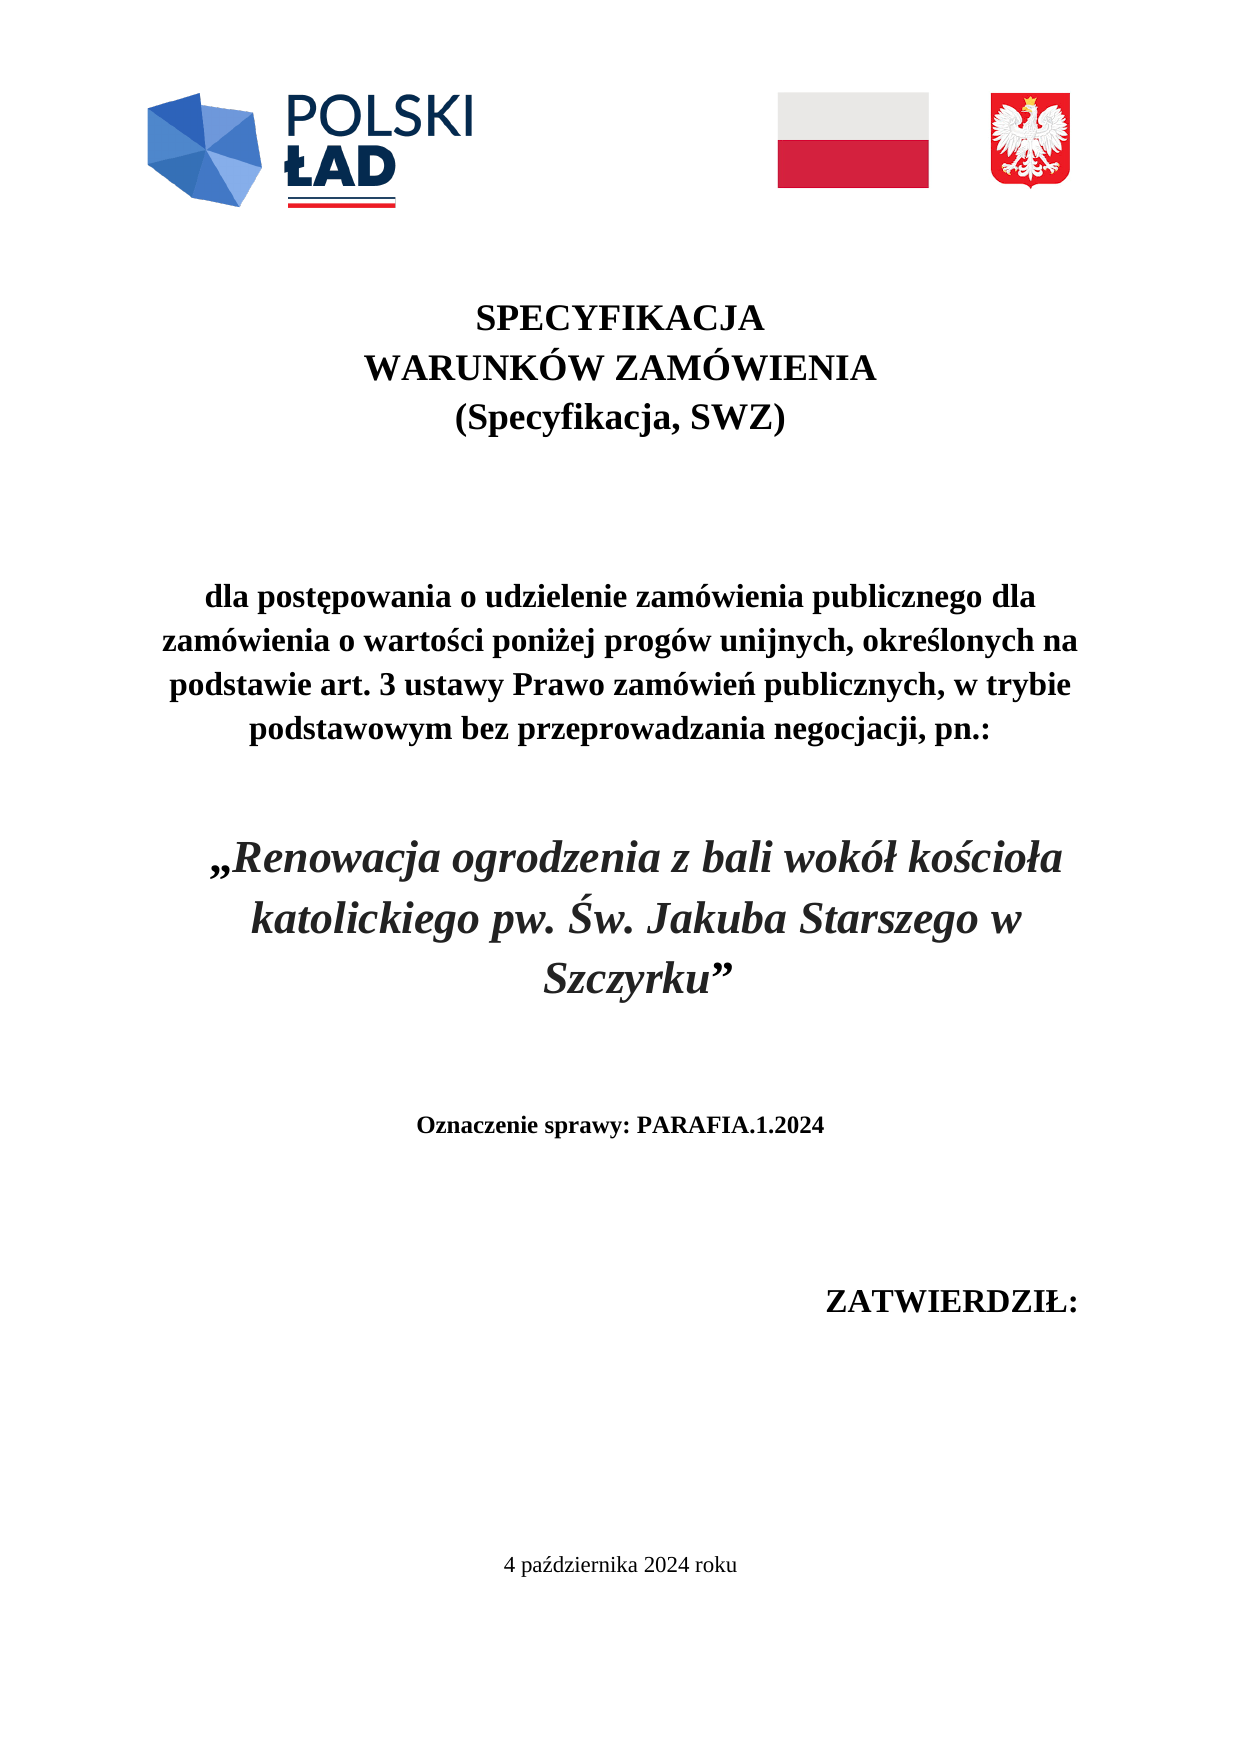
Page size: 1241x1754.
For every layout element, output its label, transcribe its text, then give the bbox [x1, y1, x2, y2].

picture [759, 73, 1092, 208]
text (Specyfikacja, SWZ) [148, 394, 1092, 438]
text dla postępowania o udzielenie zamówienia publicznego dla zamówienia o wartości poniżej progów unijnych, określonych na podstawie art. 3 ustawy Prawo zamówień publicznych, w trybie podstawowym bez przeprowadzania negocjacji, pn.: [148, 576, 1092, 747]
text Oznaczenie sprawy: PARAFIA.1.2024 [148, 1111, 1092, 1139]
text „Renowacja ogrodzenia z bali wokół kościoła katolickiego pw. Św. Jakuba Starszego w Szczyrku” [185, 830, 1092, 1003]
text ZATWIERDZIŁ: [811, 1282, 1092, 1320]
text WARUNKÓW ZAMÓWIENIA [148, 345, 1092, 388]
text 4 października 2024 roku [148, 1551, 1092, 1577]
picture [147, 93, 472, 208]
text SPECYFIKACJA [148, 295, 1092, 338]
